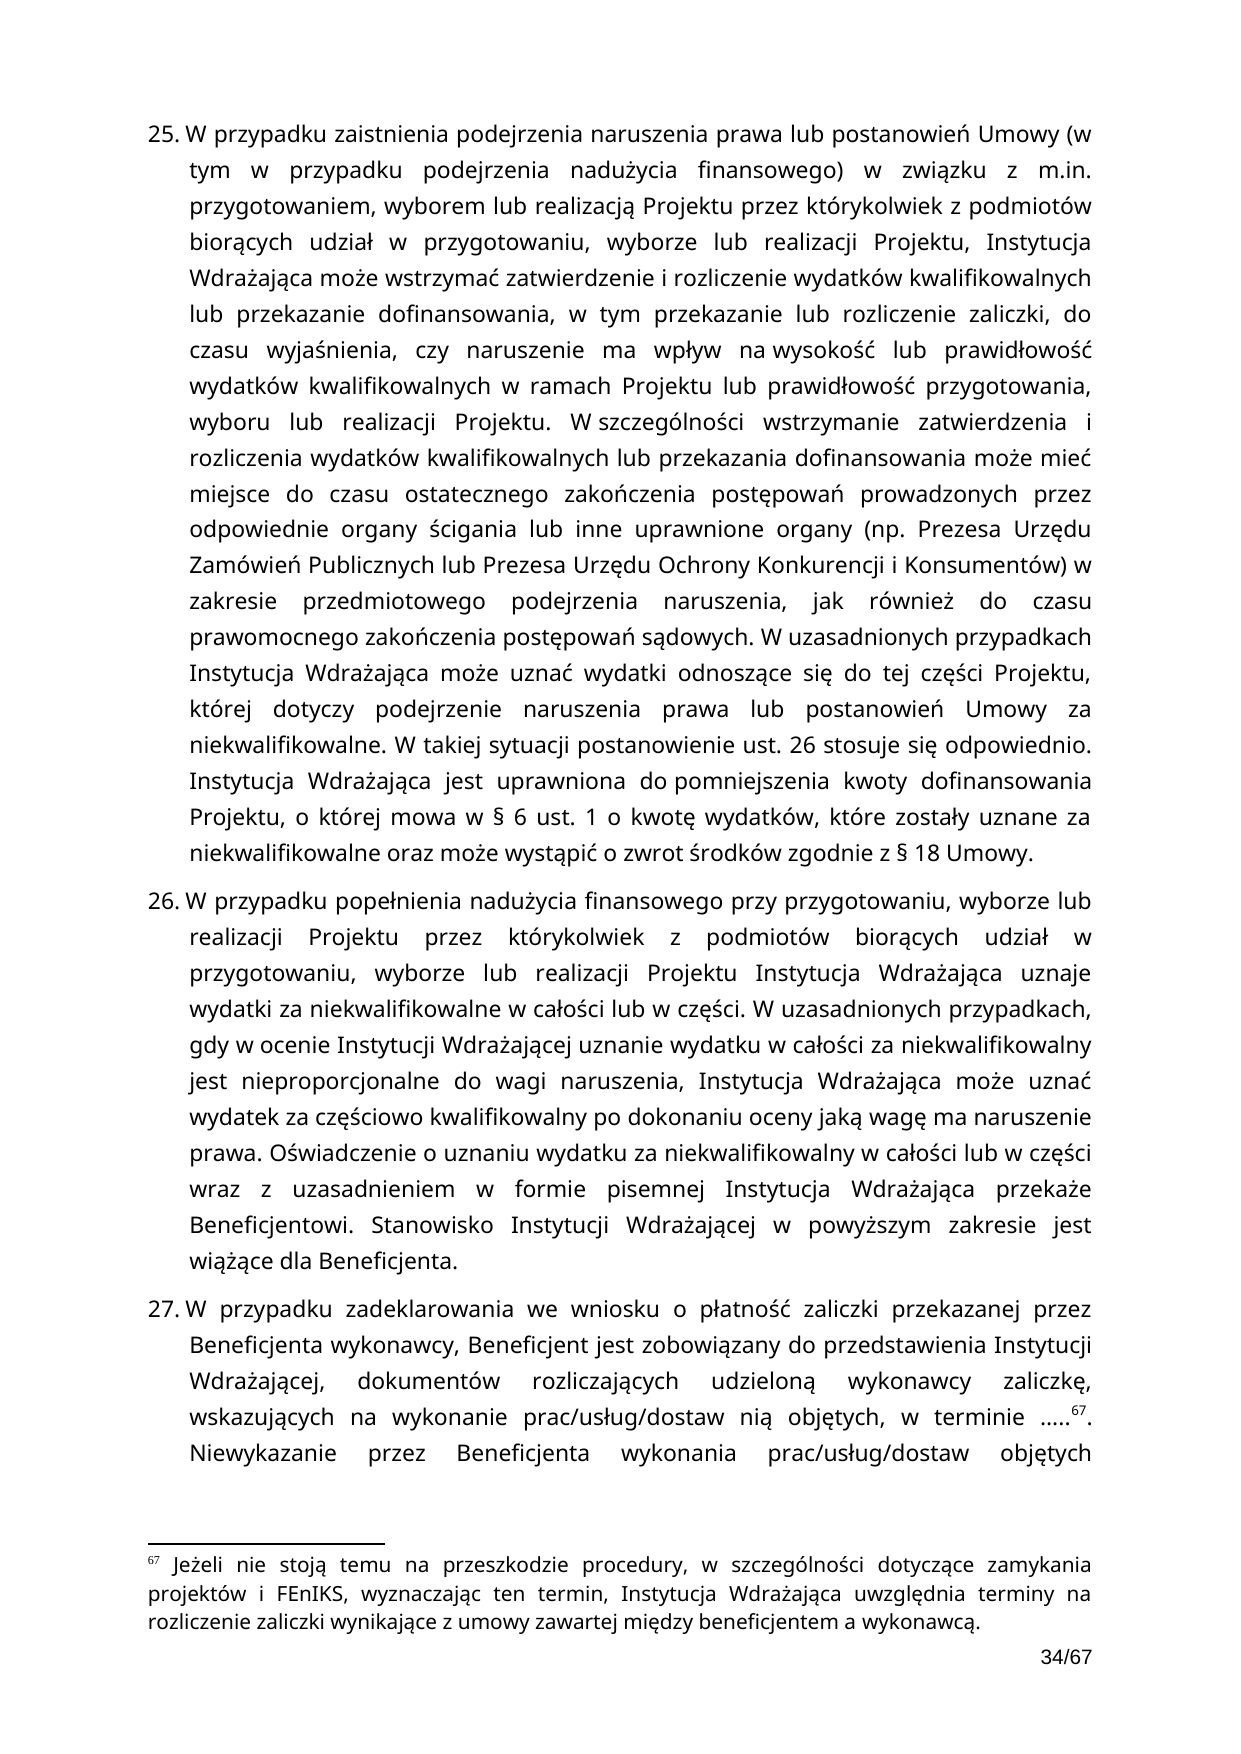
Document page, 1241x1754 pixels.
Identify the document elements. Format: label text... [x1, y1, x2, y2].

list W przypadku popełnienia nadużycia finansowego przy przygotowaniu, wyborze lub realizacji Projektu przez którykolwiek z podmiotów biorących udział w przygotowaniu, wyborze lub realizacji Projektu Instytucja Wdrażająca uznaje wydatki za niekwalifikowalne w całości lub w części. W uzasadnionych przypadkach, gdy w ocenie Instytucji Wdrażającej uznanie wydatku w całości za niekwalifikowalny jest nieproporcjonalne do wagi naruszenia, Instytucja Wdrażająca może uznać wydatek za częściowo kwalifikowalny po dokonaniu oceny jaką wagę ma naruszenie prawa. Oświadczenie o uznaniu wydatku za niekwalifikowalny w całości lub w części wraz z uzasadnieniem w formie pisemnej Instytucja Wdrażająca przekaże Beneficjentowi. Stanowisko Instytucji Wdrażającej w powyższym zakresie jest wiążące dla Beneficjenta. [148, 885, 1092, 1276]
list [148, 1293, 1092, 1468]
list W przypadku zaistnienia podejrzenia naruszenia prawa lub postanowień Umowy (w tym w przypadku podejrzenia nadużycia finansowego) w związku z m.in. przygotowaniem, wyborem lub realizacją Projektu przez którykolwiek z podmiotów biorących udział w przygotowaniu, wyborze lub realizacji Projektu, Instytucja Wdrażająca może wstrzymać zatwierdzenie i rozliczenie wydatków kwalifikowalnych lub przekazanie dofinansowania, w tym przekazanie lub rozliczenie zaliczki, do czasu wyjaśnienia, czy naruszenie ma wpływ na wysokość lub prawidłowość wydatków kwalifikowalnych w ramach Projektu lub prawidłowość przygotowania, wyboru lub realizacji Projektu. W szczególności wstrzymanie zatwierdzenia i rozliczenia wydatków kwalifikowalnych lub przekazania dofinansowania może mieć miejsce do czasu ostatecznego zakończenia postępowań prowadzonych przez odpowiednie organy ścigania lub inne uprawnione organy (np. Prezesa Urzędu Zamówień Publicznych lub Prezesa Urzędu Ochrony Konkurencji i Konsumentów) w zakresie przedmiotowego podejrzenia naruszenia, jak również do czasu prawomocnego zakończenia postępowań sądowych. W uzasadnionych przypadkach Instytucja Wdrażająca może uznać wydatki odnoszące się do tej części Projektu, której dotyczy podejrzenie naruszenia prawa lub postanowień Umowy za niekwalifikowalne. W takiej sytuacji postanowienie ust. 26 stosuje się odpowiednio. Instytucja Wdrażająca jest uprawniona do pomniejszenia kwoty dofinansowania Projektu, o której mowa w § 6 ust. 1 o kwotę wydatków, które zostały uznane za niekwalifikowalne oraz może wystąpić o zwrot środków zgodnie z § 18 Umowy. [148, 118, 1092, 868]
